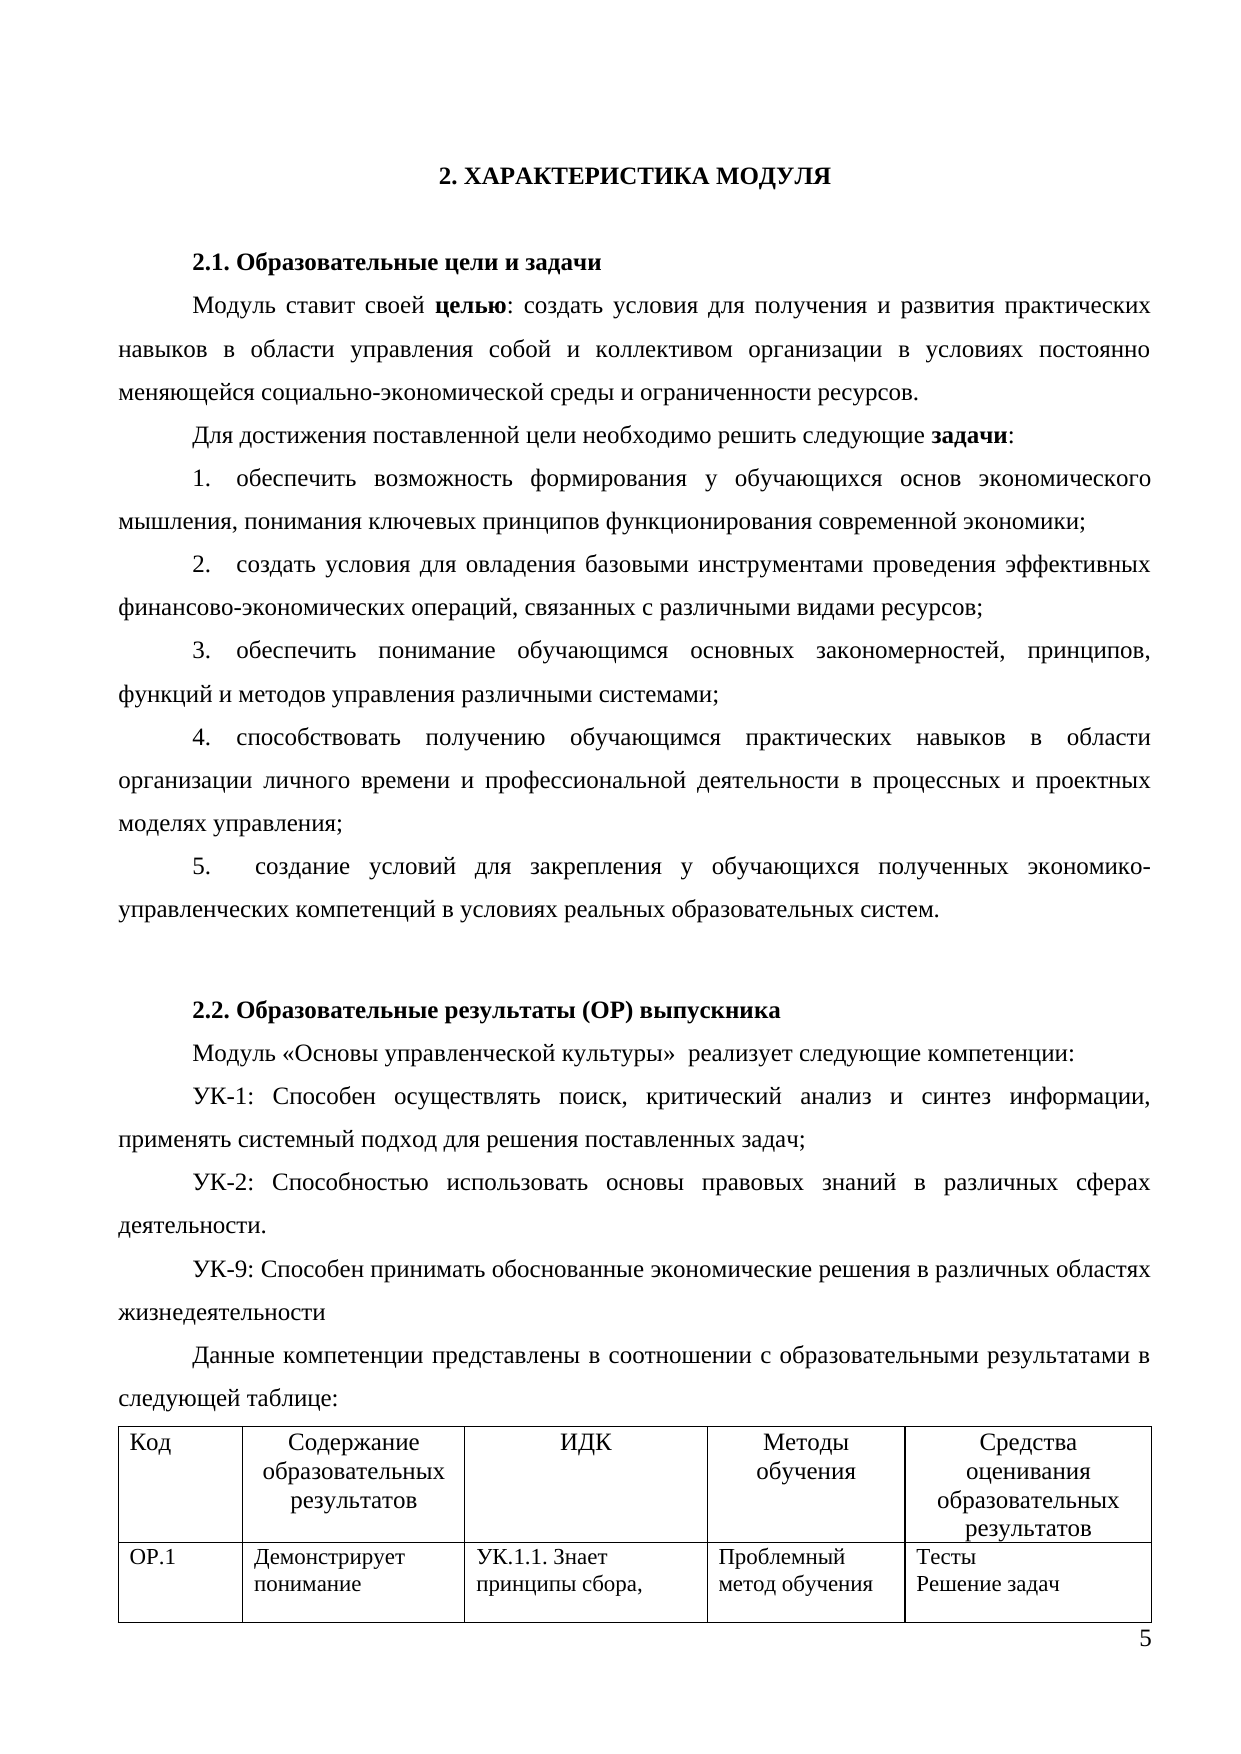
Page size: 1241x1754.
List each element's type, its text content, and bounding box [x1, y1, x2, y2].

text УК-2: Способностью использовать основы правовых знаний в различных сферах деятельности. [118, 1167, 1152, 1239]
table_cell ОР.1 [119, 1543, 242, 1622]
table_header Методы обучения [708, 1427, 904, 1542]
text УК-1: Способен осуществлять поиск, критический анализ и синтез информации, применять системный подход для решения поставленных задач; [118, 1081, 1152, 1153]
text Модуль «Основы управленческой культуры» реализует следующие компетенции: [118, 1038, 1152, 1067]
text 2.2. Образовательные результаты (ОР) выпускника [118, 995, 1152, 1024]
table_header Код [119, 1427, 242, 1542]
list обеспечить понимание обучающимся основных закономерностей, принципов, функций и методов управления различными системами; [118, 636, 1152, 707]
list создание условий для закрепления у обучающихся полученных экономико-управленческих компетенций в условиях реальных образовательных систем. [118, 851, 1152, 923]
list способствовать получению обучающимся практических навыков в области организации личного времени и профессиональной деятельности в процессных и проектных моделях управления; [118, 722, 1152, 837]
table_cell Тесты Решение задач [906, 1543, 1151, 1622]
table_header Содержание образовательных результатов [243, 1427, 464, 1542]
list создать условия для овладения базовыми инструментами проведения эффективных финансово-экономических операций, связанных с различными видами ресурсов; [118, 549, 1152, 621]
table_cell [708, 1543, 904, 1622]
text Для достижения поставленной цели необходимо решить следующие задачи: [118, 420, 1152, 449]
list обеспечить возможность формирования у обучающихся основ экономического мышления, понимания ключевых принципов функционирования современной экономики; [118, 463, 1152, 535]
text Модуль ставит своей целью: создать условия для получения и развития практических навыков в области управления собой и коллективом организации в условиях постоянно меняющейся социально-экономической среды и ограниченности ресурсов. [118, 291, 1152, 406]
text 2.1. Образовательные цели и задачи [118, 247, 1152, 276]
text Данные компетенции представлены в соотношении с образовательными результатами в следующей таблице: [118, 1340, 1152, 1412]
text 2. ХАРАКТЕРИСТИКА МОДУЛЯ [118, 161, 1152, 190]
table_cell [243, 1543, 464, 1622]
text УК-9: Способен принимать обоснованные экономические решения в различных областях жизнедеятельности [118, 1254, 1152, 1326]
table_header ИДК [465, 1427, 707, 1542]
table_header Средства оценивания образовательных результатов [906, 1427, 1151, 1542]
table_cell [465, 1543, 707, 1622]
